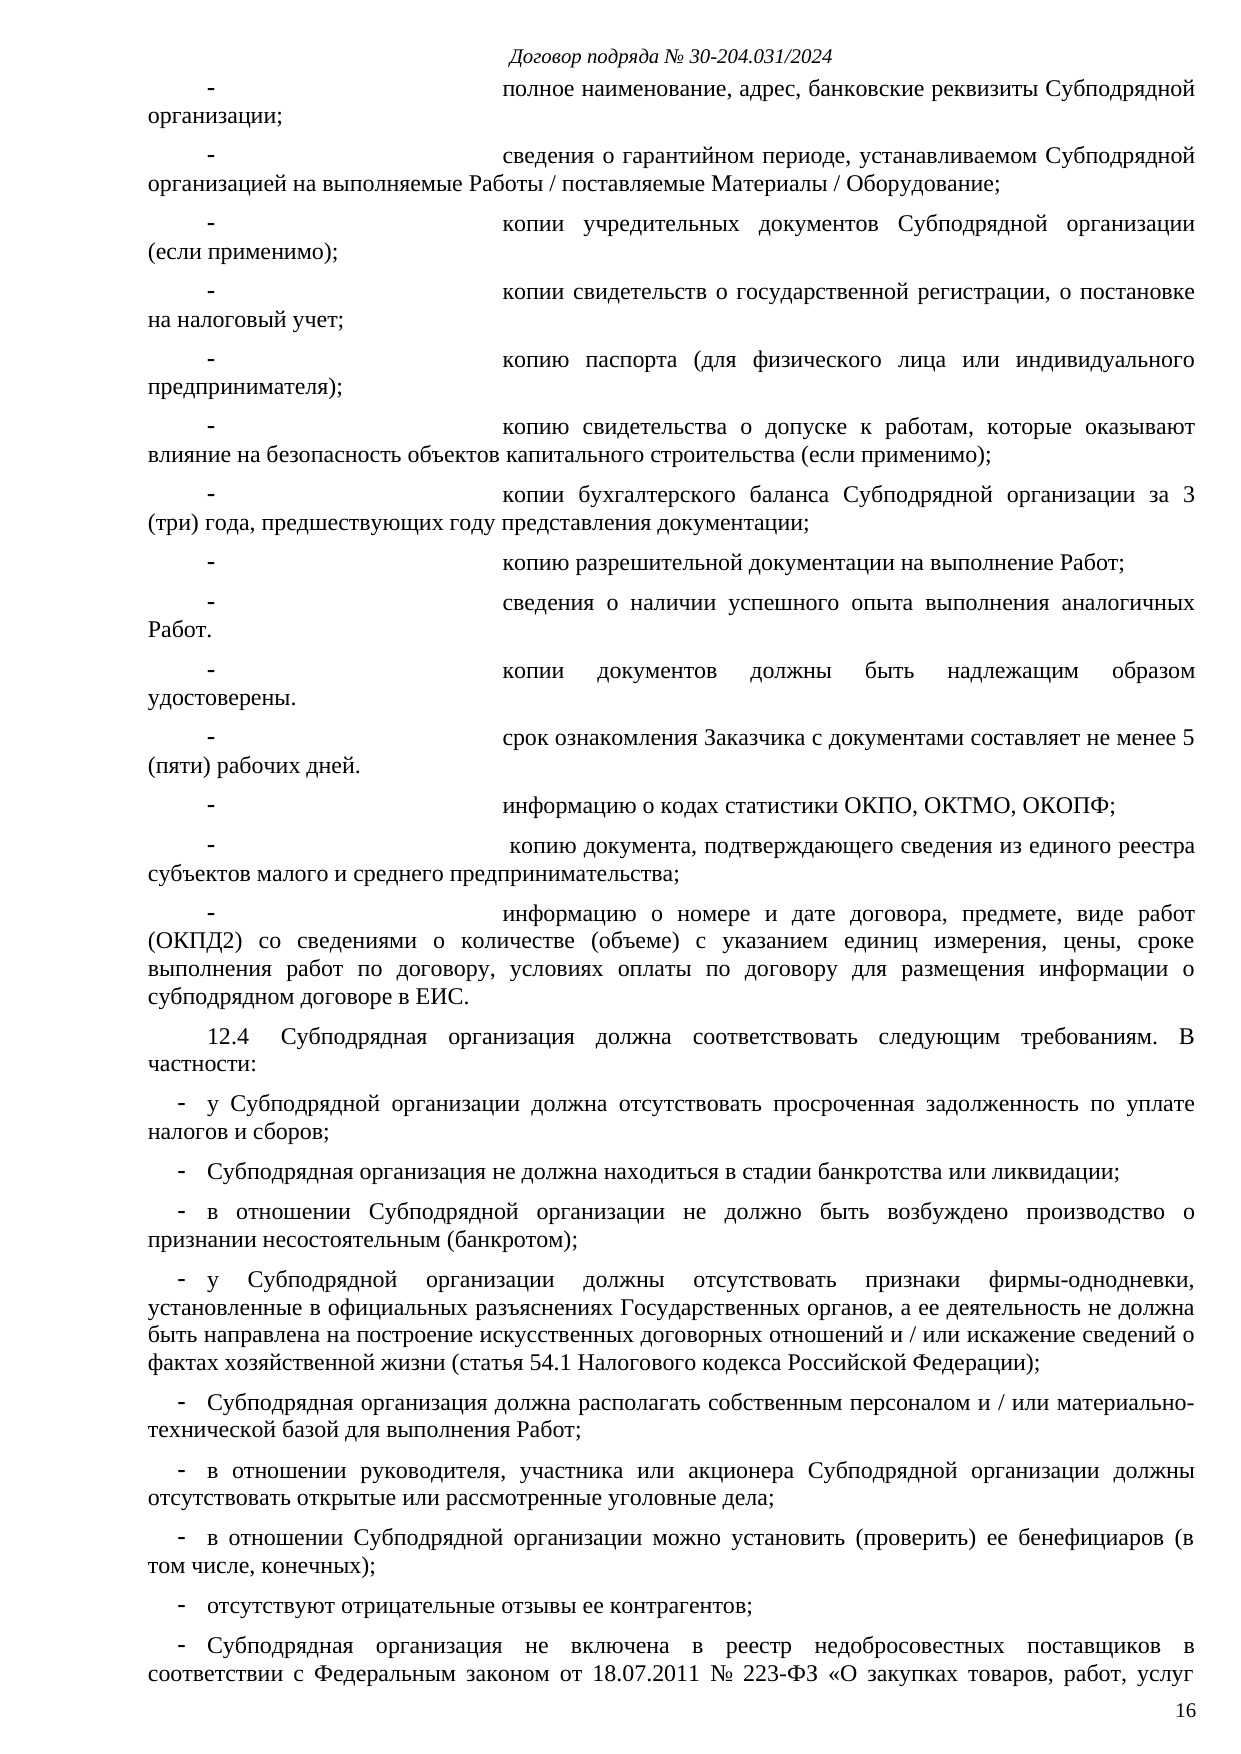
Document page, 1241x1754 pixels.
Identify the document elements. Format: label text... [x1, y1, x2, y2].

list в отношении Субподрядной организации можно установить (проверить) ее бенефициаров (в том числе, конечных); [148, 1523, 1196, 1578]
list Субподрядная организация не должна находиться в стадии банкротства или ликвидации; [148, 1157, 1196, 1185]
list у Субподрядной организации должны отсутствовать признаки фирмы-однодневки, установленные в официальных разъяснениях Государственных органов, а ее деятельность не должна быть направлена на построение искусственных договорных отношений и / или искажение сведений о фактах хозяйственной жизни (статья 54.1 Налогового кодекса Российской Федерации); [148, 1265, 1196, 1375]
list Субподрядная организация должна соответствовать следующим требованиям. В частности: [148, 1022, 1196, 1077]
list сведения о гарантийном периоде, устанавливаемом Субподрядной организацией на выполняемые Работы / поставляемые Материалы / Оборудование; [148, 142, 1196, 197]
list копии учредительных документов Субподрядной организации (если применимо); [148, 209, 1196, 264]
list отсутствуют отрицательные отзывы ее контрагентов; [148, 1591, 1196, 1619]
list копию документа, подтверждающего сведения из единого реестра субъектов малого и среднего предпринимательства; [148, 831, 1196, 886]
list копию паспорта (для физического лица или индивидуального предпринимателя); [148, 345, 1196, 400]
list полное наименование, адрес, банковские реквизиты Субподрядной организации; [148, 74, 1196, 129]
list копии документов должны быть надлежащим образом удостоверены. [148, 656, 1196, 711]
list у Субподрядной организации должна отсутствовать просроченная задолженность по уплате налогов и сборов; [148, 1089, 1196, 1145]
list в отношении Субподрядной организации не должно быть возбуждено производство о признании несостоятельным (банкротом); [148, 1197, 1196, 1252]
list информацию о кодах статистики ОКПО, ОКТМО, ОКОПФ; [148, 791, 1196, 819]
list копию разрешительной документации на выполнение Работ; [148, 548, 1196, 575]
list в отношении руководителя, участника или акционера Субподрядной организации должны отсутствовать открытые или рассмотренные уголовные дела; [148, 1456, 1196, 1511]
list срок ознакомления Заказчика с документами составляет не менее 5 (пяти) рабочих дней. [148, 723, 1196, 778]
list сведения о наличии успешного опыта выполнения аналогичных Работ. [148, 588, 1196, 643]
list копии бухгалтерского баланса Субподрядной организации за 3 (три) года, предшествующих году представления документации; [148, 480, 1196, 535]
list копию свидетельства о допуске к работам, которые оказывают влияние на безопасность объектов капитального строительства (если применимо); [148, 412, 1196, 468]
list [148, 1631, 1196, 1686]
list Субподрядная организация должна располагать собственным персоналом и / или материально-технической базой для выполнения Работ; [148, 1388, 1196, 1443]
list информацию о номере и дате договора, предмете, виде работ (ОКПД2) со сведениями о количестве (объеме) с указанием единиц измерения, цены, сроке выполнения работ по договору, условиях оплаты по договору для размещения информации о субподрядном договоре в ЕИС. [148, 899, 1196, 1009]
list копии свидетельств о государственной регистрации, о постановке на налоговый учет; [148, 277, 1196, 332]
